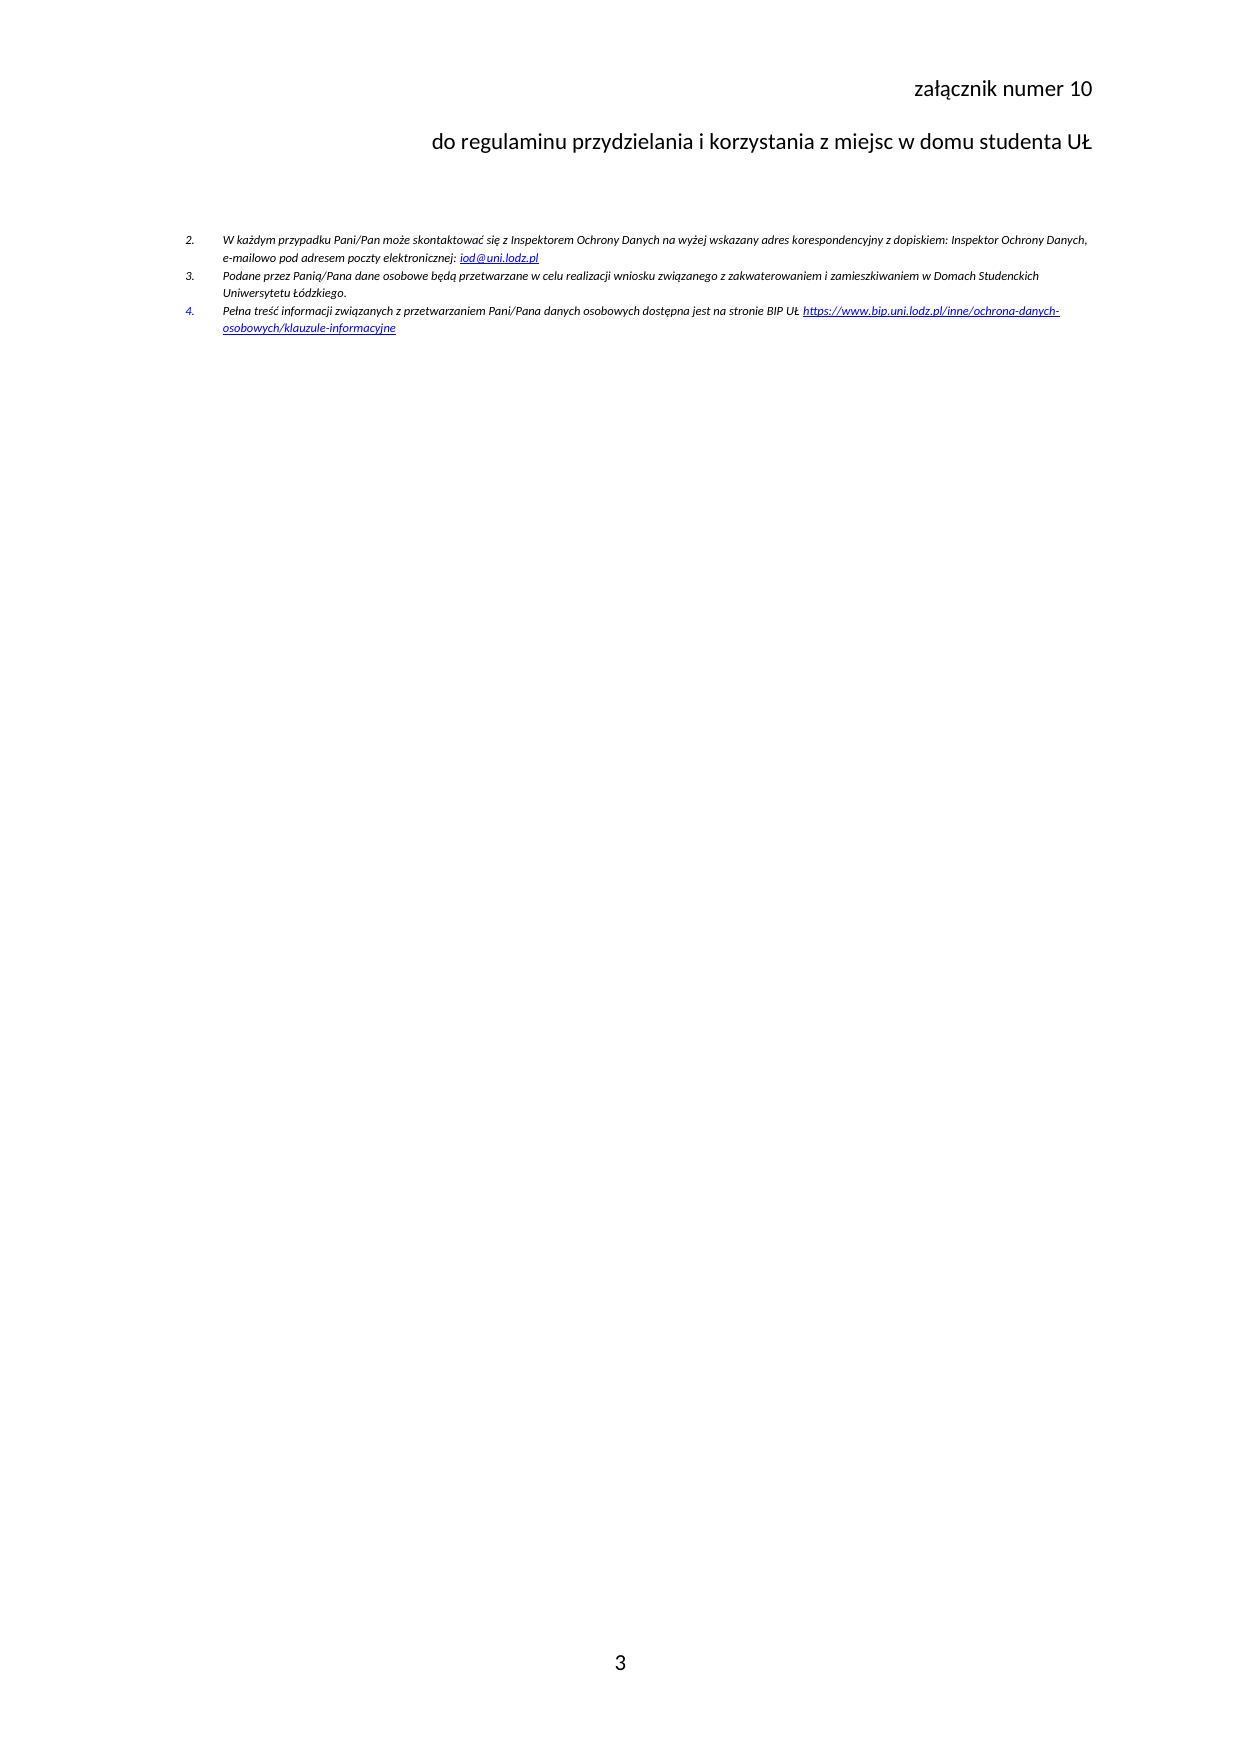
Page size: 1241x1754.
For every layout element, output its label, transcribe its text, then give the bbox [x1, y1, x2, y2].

list Pełna treść informacji związanych z przetwarzaniem Pani/Pana danych osobowych dostępna jest na stronie BIP UŁ https://www.bip.uni.lodz.pl/inne/ochrona-danych-osobowych/klauzule-informacyjne [185, 303, 1093, 336]
list Podane przez Panią/Pana dane osobowe będą przetwarzane w celu realizacji wniosku związanego z zakwaterowaniem i zamieszkiwaniem w Domach Studenckich Uniwersytetu Łódzkiego. [185, 268, 1093, 301]
list W każdym przypadku Pani/Pan może skontaktować się z Inspektorem Ochrony Danych na wyżej wskazany adres korespondencyjny z dopiskiem: Inspektor Ochrony Danych, e-mailowo pod adresem poczty elektronicznej: iod@uni.lodz.pl [185, 232, 1093, 265]
